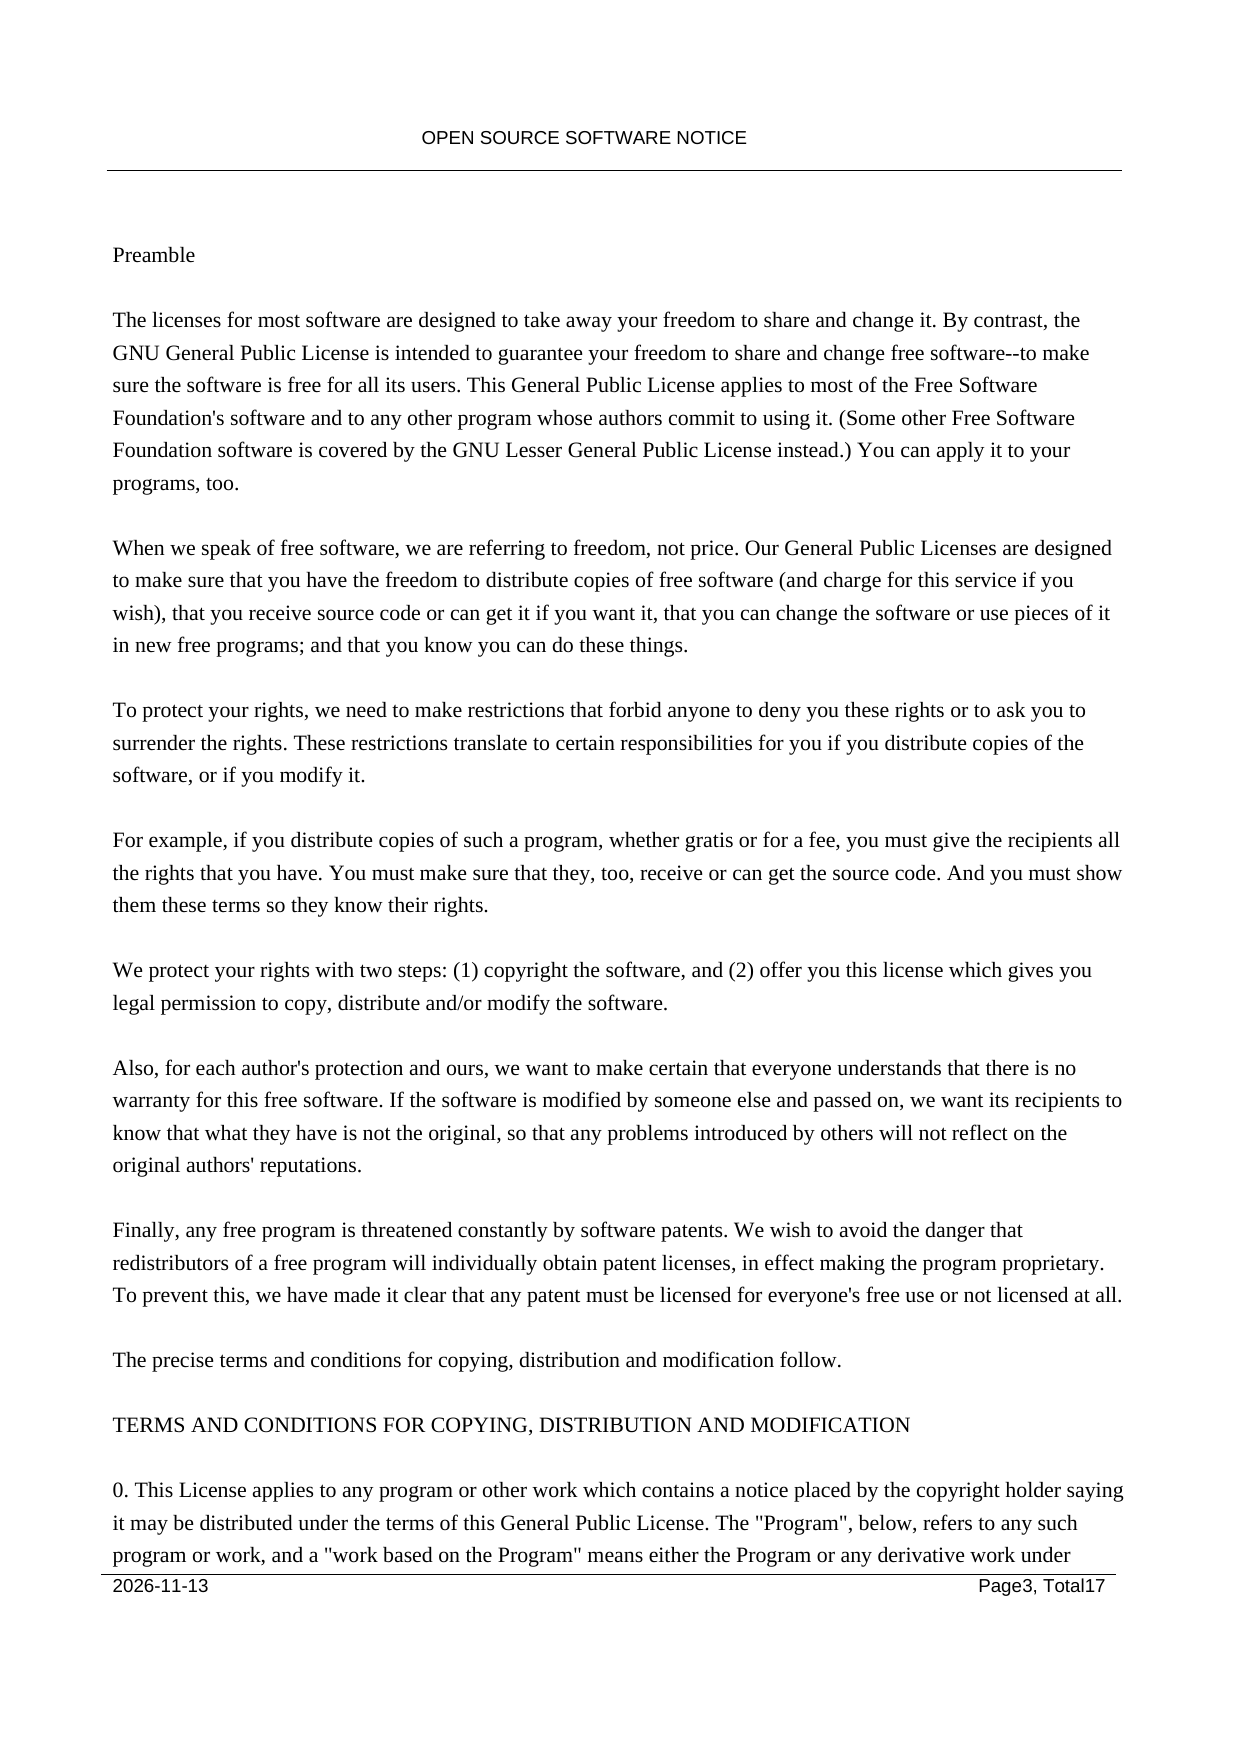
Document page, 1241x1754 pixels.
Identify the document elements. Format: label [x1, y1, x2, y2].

text [112, 206, 1128, 1571]
